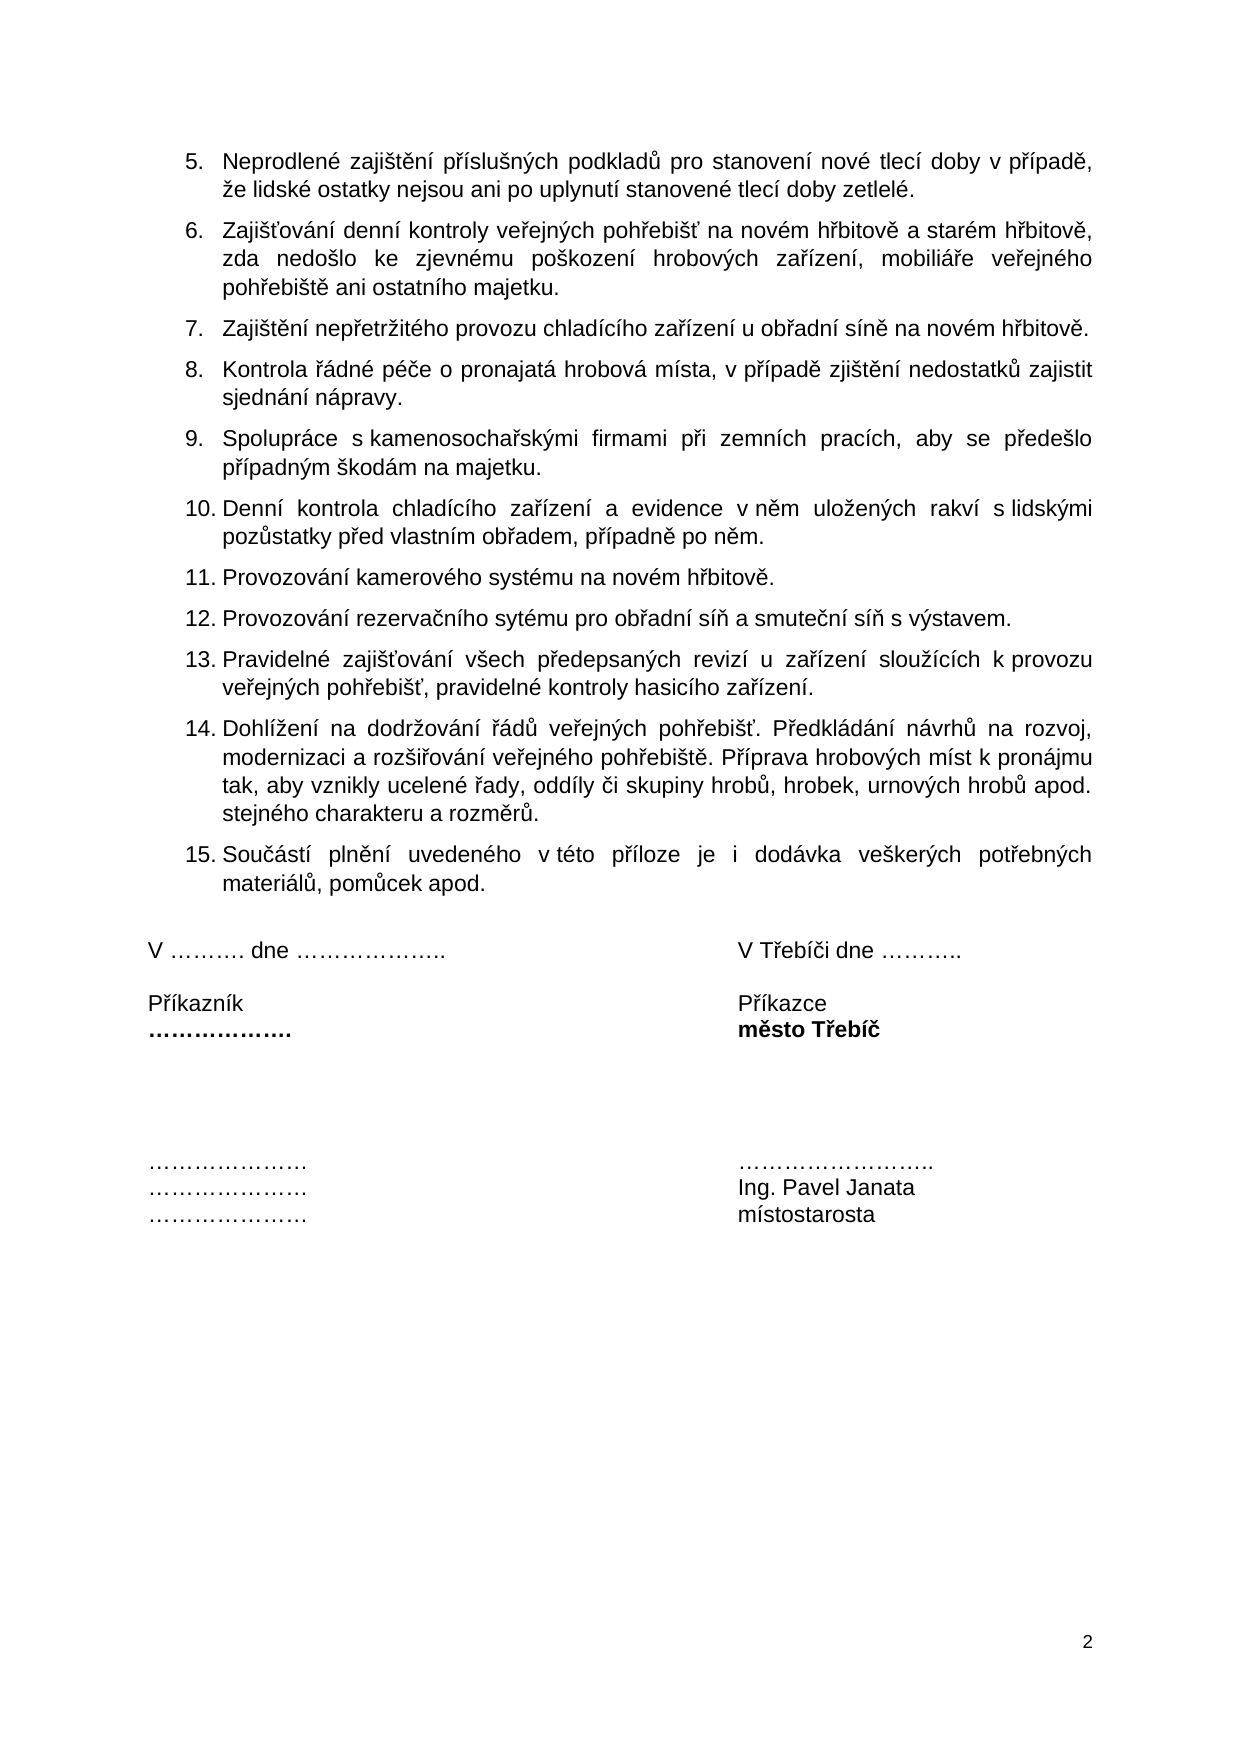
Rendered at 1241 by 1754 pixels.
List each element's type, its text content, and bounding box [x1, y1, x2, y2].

text ………………… …………………….. [148, 1148, 1093, 1174]
list Neprodlené zajištění příslušných podkladů pro stanovení nové tlecí doby v případě, že lidské ostatky nejsou ani po uplynutí stanovené tlecí doby zetlelé. [185, 148, 1093, 202]
text ………………… místostarosta [148, 1201, 1093, 1227]
list Provozování rezervačního sytému pro obřadní síň a smuteční síň s výstavem. [185, 605, 1093, 631]
list Dohlížení na dodržování řádů veřejných pohřebišť. Předkládání návrhů na rozvoj, modernizaci a rozšiřování veřejného pohřebiště. Příprava hrobových míst k pronájmu tak, aby vznikly ucelené řady, oddíly či skupiny hrobů, hrobek, urnových hrobů apod. stejného charakteru a rozměrů. [185, 715, 1093, 827]
text V ………. dne ……………….. V Třebíči dne ……….. [148, 937, 1093, 963]
list Spolupráce s kamenosochařskými firmami při zemních pracích, aby se předešlo případným škodám na majetku. [185, 425, 1093, 480]
text ………………… Ing. Pavel Janata [148, 1174, 1093, 1201]
text ………………. město Třebíč [148, 1016, 1093, 1042]
list Součástí plnění uvedeného v této příloze je i dodávka veškerých potřebných materiálů, pomůcek apod. [185, 841, 1093, 896]
list Pravidelné zajišťování všech předepsaných revizí u zařízení sloužících k provozu veřejných pohřebišť, pravidelné kontroly hasicího zařízení. [185, 646, 1093, 701]
list Provozování kamerového systému na novém hřbitově. [185, 564, 1093, 590]
list Zajištění nepřetržitého provozu chladícího zařízení u obřadní síně na novém hřbitově. [185, 315, 1093, 341]
text Příkazník Příkazce [148, 990, 1093, 1016]
list Zajišťování denní kontroly veřejných pohřebišť na novém hřbitově a starém hřbitově, zda nedošlo ke zjevnému poškození hrobových zařízení, mobiliáře veřejného pohřebiště ani ostatního majetku. [185, 217, 1093, 300]
list Kontrola řádné péče o pronajatá hrobová místa, v případě zjištění nedostatků zajistit sjednání nápravy. [185, 356, 1093, 411]
list Denní kontrola chladícího zařízení a evidence v něm uložených rakví s lidskými pozůstatky před vlastním obřadem, případně po něm. [185, 494, 1093, 549]
